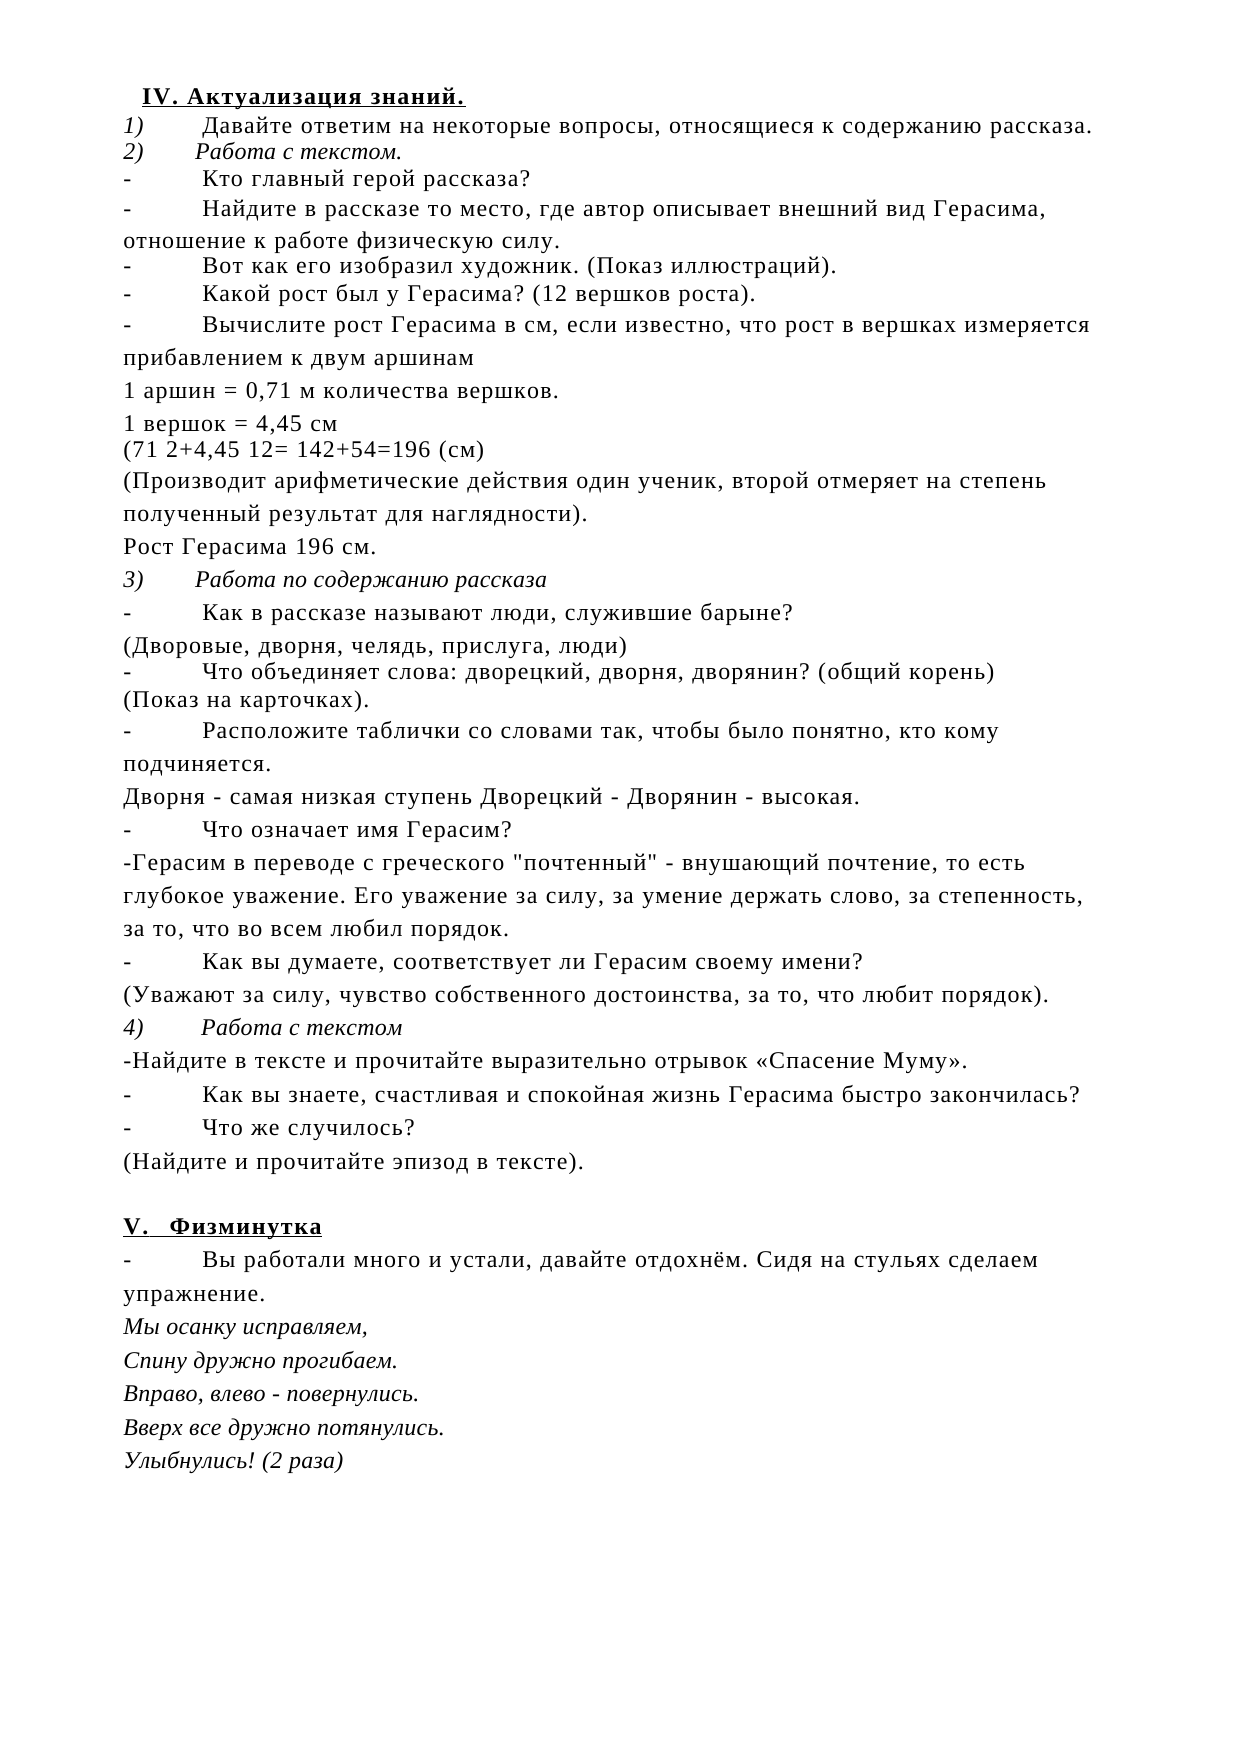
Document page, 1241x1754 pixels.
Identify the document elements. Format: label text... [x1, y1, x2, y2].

list Работа по содержанию рассказа [123, 561, 1129, 594]
list Как вы знаете, счастливая и спокойная жизнь Герасима быстро закончилась? [123, 1076, 1129, 1109]
text Рост Герасима 196 см. [123, 528, 1129, 561]
list Работа с текстом. [123, 140, 1129, 164]
list Работа с текстом [123, 1009, 1129, 1042]
list Что же случилось? [123, 1109, 1129, 1143]
list Что объединяет слова: дворецкий, дворня, дворянин? (общий корень) [123, 661, 1129, 684]
text -Найдите в тексте и прочитайте выразительно отрывок «Спасение Муму». [123, 1042, 1129, 1076]
text Дворня - самая низкая ступень Дворецкий - Дворянин - высокая. [123, 778, 1102, 811]
list Вот как его изобразил художник. (Показ иллюстраций). [123, 255, 1129, 279]
list Какой рост был у Герасима? (12 вершков роста). [123, 282, 1129, 306]
text (Уважают за силу, чувство собственного достоинства, за то, что любит порядок). [123, 976, 1102, 1009]
text Вверх все дружно потянулись. [123, 1409, 1129, 1442]
text 1 вершок = 4,45 см [123, 405, 1129, 438]
text -Герасим в переводе с греческого "почтенный" - внушающий почтение, то есть глубокое уважение. Его уважение за силу, за умение держать слово, за степенность, за то, что во всем любил порядок. [123, 844, 1102, 943]
list Кто главный герой рассказа? [123, 167, 1129, 191]
text (Дворовые, дворня, челядь, прислуга, люди) [123, 627, 1129, 661]
list Найдите в рассказе то место, где автор описывает внешний вид Герасима, отношение к работе физическую силу. [123, 191, 1102, 255]
list Как в рассказе называют люди, служившие барыне? [123, 594, 1129, 627]
list Физминутка [123, 1207, 1129, 1241]
text (71 2+4,45 12= 142+54=196 (см) [123, 438, 1129, 462]
text 1 аршин = 0,71 м количества вершков. [123, 372, 1129, 405]
list Вы работали много и устали, давайте отдохнём. Сидя на стульях сделаем упражнение. [123, 1241, 1102, 1308]
text (Показ на карточках). [123, 688, 1129, 712]
text Спину дружно прогибаем. [123, 1342, 1129, 1375]
text (Найдите и прочитайте эпизод в тексте). [123, 1143, 1129, 1176]
text Улыбнулись! (2 раза) [123, 1442, 1129, 1476]
list Как вы думаете, соответствует ли Герасим своему имени? [123, 943, 1129, 976]
list Вычислите рост Герасима в см, если известно, что рост в вершках измеряется прибавлением к двум аршинам [123, 306, 1102, 372]
list Что означает имя Герасим? [123, 811, 1129, 844]
text (Производит арифметические действия один ученик, второй отмеряет на степень полученный результат для наглядности). [123, 462, 1102, 528]
text IV. Актуализация знаний. [142, 85, 1129, 109]
text Мы осанку исправляем, [123, 1308, 1129, 1342]
text Вправо, влево - повернулись. [123, 1375, 1129, 1409]
list Давайте ответим на некоторые вопросы, относящиеся к содержанию рассказа. [123, 109, 1102, 140]
list Расположите таблички со словами так, чтобы было понятно, кто кому подчиняется. [123, 712, 1102, 778]
